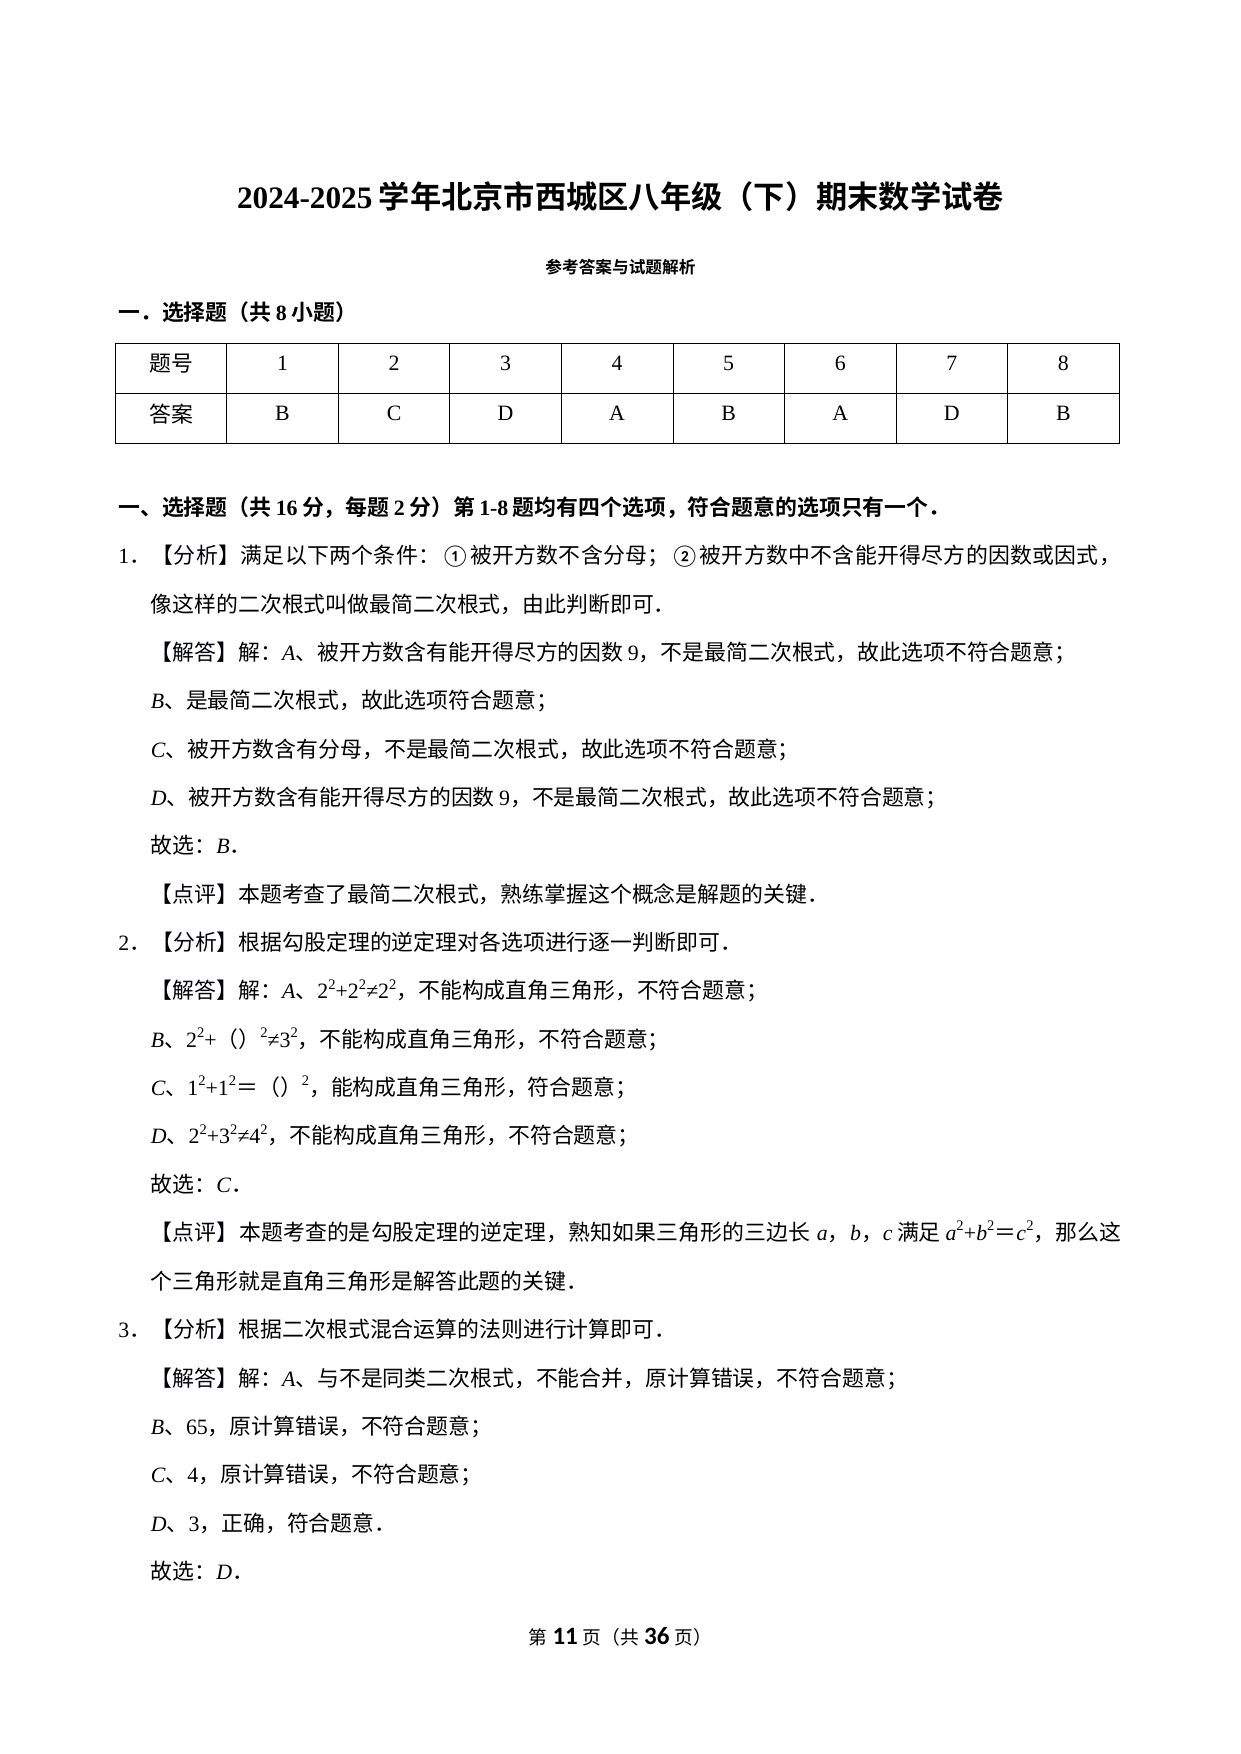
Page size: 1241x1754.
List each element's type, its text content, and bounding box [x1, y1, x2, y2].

table_cell A [562, 394, 673, 443]
table_header 6 [785, 344, 896, 393]
text B、65，原计算错误，不符合题意； [151, 1408, 1122, 1441]
text 2．【分析】根据勾股定理的逆定理对各选项进行逐一判断即可． [118, 925, 1122, 957]
text C、4，原计算错误，不符合题意； [151, 1457, 1122, 1489]
table_header 5 [674, 344, 784, 393]
text C、被开方数含有分母，不是最简二次根式，故此选项不符合题意； [151, 731, 1122, 764]
text 一．选择题（共8小题） [118, 294, 1122, 327]
text 一、选择题（共16分，每题2分）第1-8题均有四个选项，符合题意的选项只有一个． [118, 489, 1122, 522]
text 故选：C． [151, 1166, 1122, 1199]
text B、是最简二次根式，故此选项符合题意； [151, 683, 1122, 716]
text 【解答】解：A、被开方数含有能开得尽方的因数9，不是最简二次根式，故此选项不符合题意； [151, 635, 1122, 667]
text D、被开方数含有能开得尽方的因数9，不是最简二次根式，故此选项不符合题意； [151, 780, 1122, 812]
text 3．【分析】根据二次根式混合运算的法则进行计算即可． [118, 1312, 1122, 1344]
table_cell D [897, 394, 1007, 443]
table_header 3 [450, 344, 561, 393]
table_header 7 [897, 344, 1007, 393]
text 【解答】解：A、22+22≠22，不能构成直角三角形，不符合题意； [151, 973, 1122, 1006]
table_cell B [227, 394, 338, 443]
text 【点评】本题考查的是勾股定理的逆定理，熟知如果三角形的三边长a，b，c满足a2+b2＝c2，那么这个三角形就是直角三角形是解答此题的关键． [151, 1215, 1122, 1296]
text 1．【分析】满足以下两个条件：①被开方数不含分母；②被开方数中不含能开得尽方的因数或因式，像这样的二次根式叫做最简二次根式，由此判断即可． [118, 538, 1122, 619]
text 【点评】本题考查了最简二次根式，熟练掌握这个概念是解题的关键． [151, 876, 1122, 909]
table_cell B [674, 394, 784, 443]
table_header 8 [1008, 344, 1119, 393]
text 2024-2025学年北京市西城区八年级（下）期末数学试卷 [118, 162, 1122, 227]
table_cell 答案 [116, 394, 226, 443]
text D、22+32≠42，不能构成直角三角形，不符合题意； [151, 1118, 1122, 1151]
table_cell A [785, 394, 896, 443]
table_cell B [1008, 394, 1119, 443]
text D、3，正确，符合题意． [151, 1505, 1122, 1538]
table_header 2 [339, 344, 449, 393]
table_cell C [339, 394, 449, 443]
text 参考答案与试题解析 [118, 249, 1122, 282]
table_header 4 [562, 344, 673, 393]
text 故选：B． [151, 828, 1122, 861]
text C、12+12＝（）2，能构成直角三角形，符合题意； [151, 1070, 1122, 1102]
text 【解答】解：A、与不是同类二次根式，不能合并，原计算错误，不符合题意； [151, 1360, 1122, 1393]
table_header 题号 [116, 344, 226, 393]
table_header 1 [227, 344, 338, 393]
table_cell D [450, 394, 561, 443]
text B、22+（）2≠32，不能构成直角三角形，不符合题意； [151, 1021, 1122, 1054]
text 故选：D． [151, 1553, 1122, 1586]
